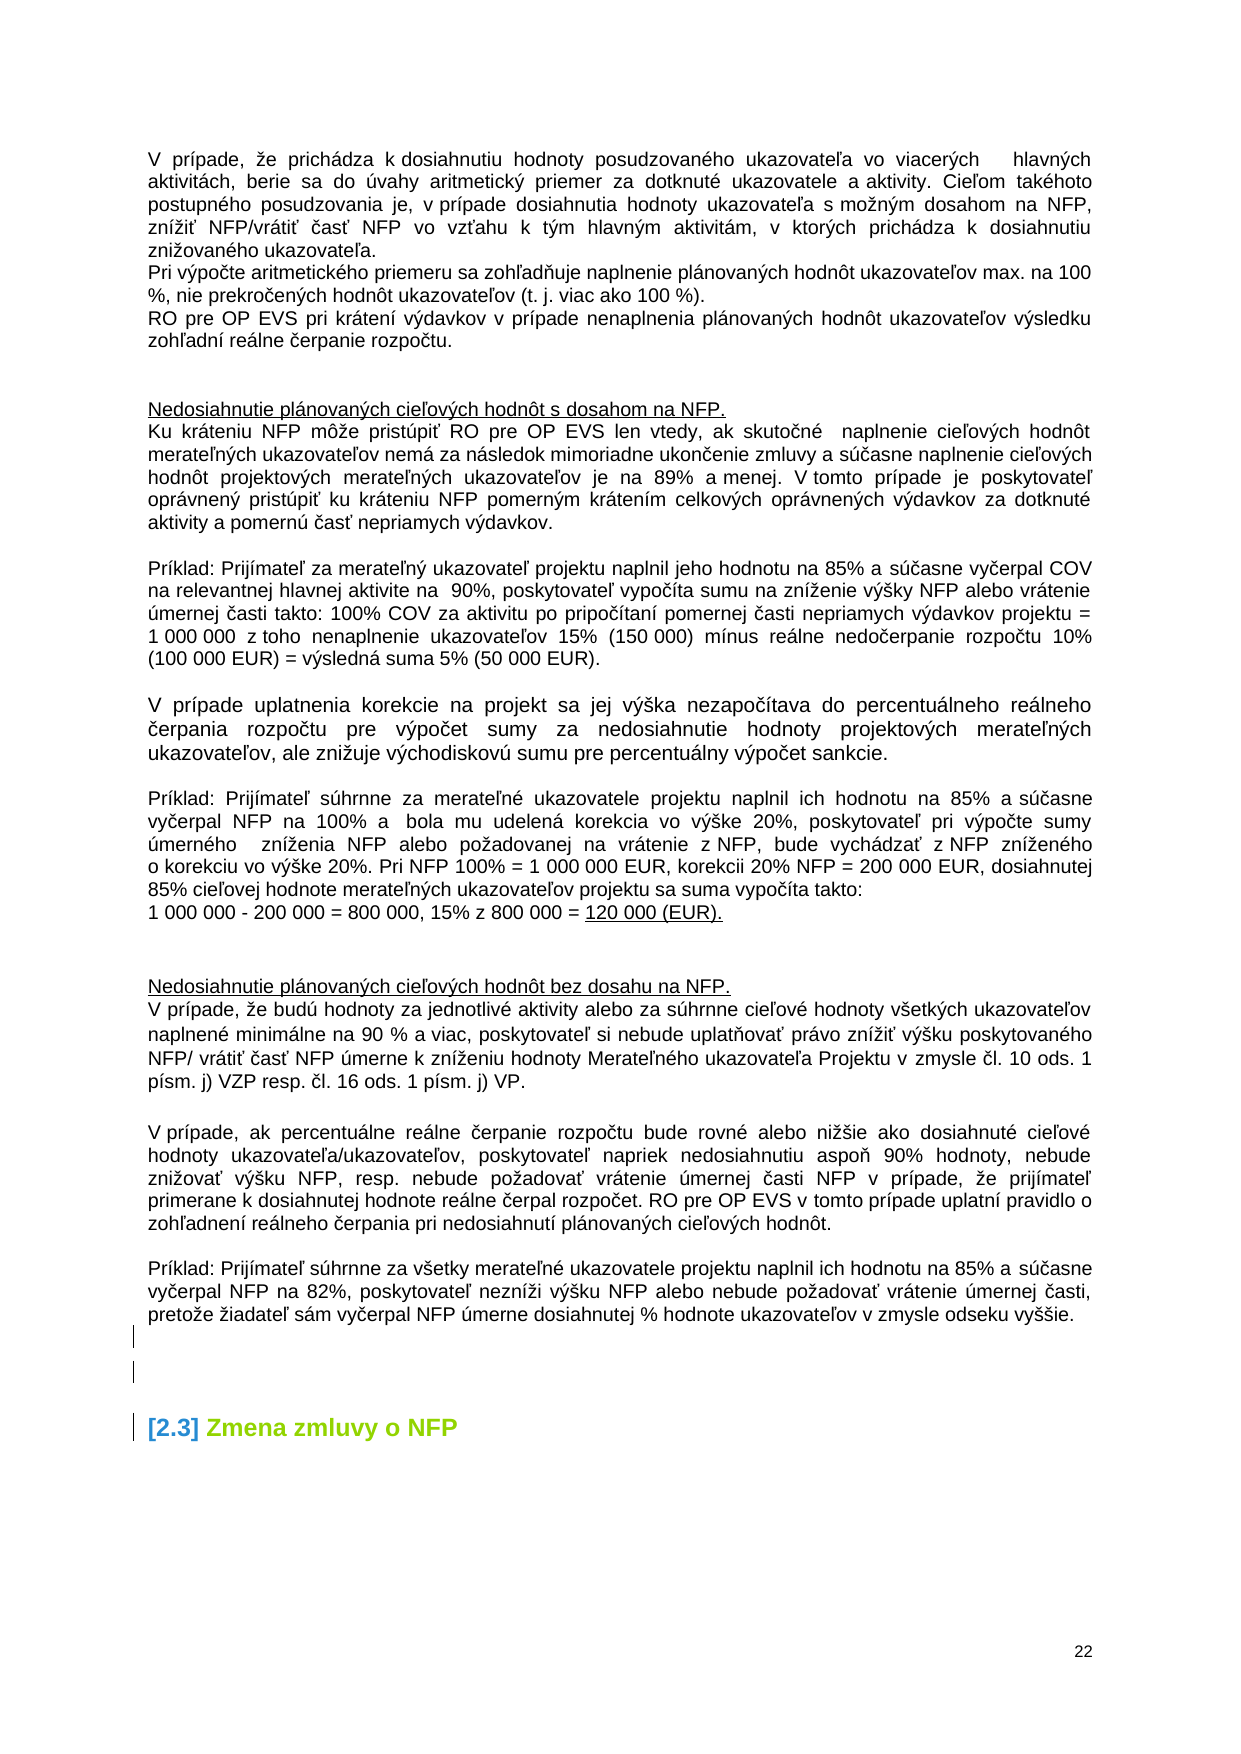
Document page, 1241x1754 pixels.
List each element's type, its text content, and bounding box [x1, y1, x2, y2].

text Príklad: Prijímateľ za merateľný ukazovateľ projektu naplnil jeho hodnotu na 85% a súčasne vyčerpal COV na relevantnej hlavnej aktivite na 90%, poskytovateľ vypočíta sumu na zníženie výšky NFP alebo vrátenie úmernej časti takto: 100% COV za aktivitu po pripočítaní pomernej časti nepriamych výdavkov projektu = 1 000 000 z toho nenaplnenie ukazovateľov 15% (150 000) mínus reálne nedočerpanie rozpočtu 10% (100 000 EUR) = výsledná suma 5% (50 000 EUR). [148, 556, 1092, 670]
text Príklad: Prijímateľ súhrnne za všetky merateľné ukazovatele projektu naplnil ich hodnotu na 85% a súčasne vyčerpal NFP na 82%, poskytovateľ nezníži výšku NFP alebo nebude požadovať vrátenie úmernej časti, pretože žiadateľ sám vyčerpal NFP úmerne dosiahnutej % hodnote ukazovateľov v zmysle odseku vyššie. [148, 1257, 1092, 1325]
text Príklad: Prijímateľ súhrnne za merateľné ukazovatele projektu naplnil ich hodnotu na 85% a súčasne vyčerpal NFP na 100% a bola mu udelená korekcia vo výške 20%, poskytovateľ pri výpočte sumy úmerného zníženia NFP alebo požadovanej na vrátenie z NFP, bude vychádzať z NFP zníženého o korekciu vo výške 20%. Pri NFP 100% = 1 000 000 EUR, korekcii 20% NFP = 200 000 EUR, dosiahnutej 85% cieľovej hodnote merateľných ukazovateľov projektu sa suma vypočíta takto: [148, 787, 1092, 901]
subtitle Zmena zmluvy o NFP [148, 1413, 1092, 1441]
text 1 000 000 - 200 000 = 800 000, 15% z 800 000 = 120 000 (EUR). [148, 901, 1092, 923]
text V prípade uplatnenia korekcie na projekt sa jej výška nezapočítava do percentuálneho reálneho čerpania rozpočtu pre výpočet sumy za nedosiahnutie hodnoty projektových merateľných ukazovateľov, ale znižuje východiskovú sumu pre percentuálny výpočet sankcie. [148, 693, 1092, 764]
text V prípade, že budú hodnoty za jednotlivé aktivity alebo za súhrnne cieľové hodnoty všetkých ukazovateľov naplnené minimálne na 90 % a viac, poskytovateľ si nebude uplatňovať právo znížiť výšku poskytovaného NFP/ vrátiť časť NFP úmerne k zníženiu hodnoty Merateľného ukazovateľa Projektu v zmysle čl. 10 ods. 1 písm. j) VZP resp. čl. 16 ods. 1 písm. j) VP. [148, 998, 1092, 1092]
text V prípade, ak percentuálne reálne čerpanie rozpočtu bude rovné alebo nižšie ako dosiahnuté cieľové hodnoty ukazovateľa/ukazovateľov, poskytovateľ napriek nedosiahnutiu aspoň 90% hodnoty, nebude znižovať výšku NFP, resp. nebude požadovať vrátenie úmernej časti NFP v prípade, že prijímateľ primerane k dosiahnutej hodnote reálne čerpal rozpočet. RO pre OP EVS v tomto prípade uplatní pravidlo o zohľadnení reálneho čerpania pri nedosiahnutí plánovaných cieľových hodnôt. [148, 1121, 1092, 1234]
text RO pre OP EVS pri krátení výdavkov v prípade nenaplnenia plánovaných hodnôt ukazovateľov výsledku zohľadní reálne čerpanie rozpočtu. [148, 307, 1092, 352]
text Nedosiahnutie plánovaných cieľových hodnôt s dosahom na NFP. [148, 397, 1092, 420]
text V prípade, že prichádza k dosiahnutiu hodnoty posudzovaného ukazovateľa vo viacerých hlavných aktivitách, berie sa do úvahy aritmetický priemer za dotknuté ukazovatele a aktivity. Cieľom takéhoto postupného posudzovania je, v prípade dosiahnutia hodnoty ukazovateľa s možným dosahom na NFP, znížiť NFP/vrátiť časť NFP vo vzťahu k tým hlavným aktivitám, v ktorých prichádza k dosiahnutiu znižovaného ukazovateľa. [148, 148, 1092, 261]
text Nedosiahnutie plánovaných cieľových hodnôt bez dosahu na NFP. [148, 975, 1092, 998]
text Ku kráteniu NFP môže pristúpiť RO pre OP EVS len vtedy, ak skutočné naplnenie cieľových hodnôt merateľných ukazovateľov nemá za následok mimoriadne ukončenie zmluvy a súčasne naplnenie cieľových hodnôt projektových merateľných ukazovateľov je na 89% a menej. V tomto prípade je poskytovateľ oprávnený pristúpiť ku kráteniu NFP pomerným krátením celkových oprávnených výdavkov za dotknuté aktivity a pomernú časť nepriamych výdavkov. [148, 420, 1092, 534]
text Pri výpočte aritmetického priemeru sa zohľadňuje naplnenie plánovaných hodnôt ukazovateľov max. na 100 %, nie prekročených hodnôt ukazovateľov (t. j. viac ako 100 %). [148, 261, 1092, 307]
